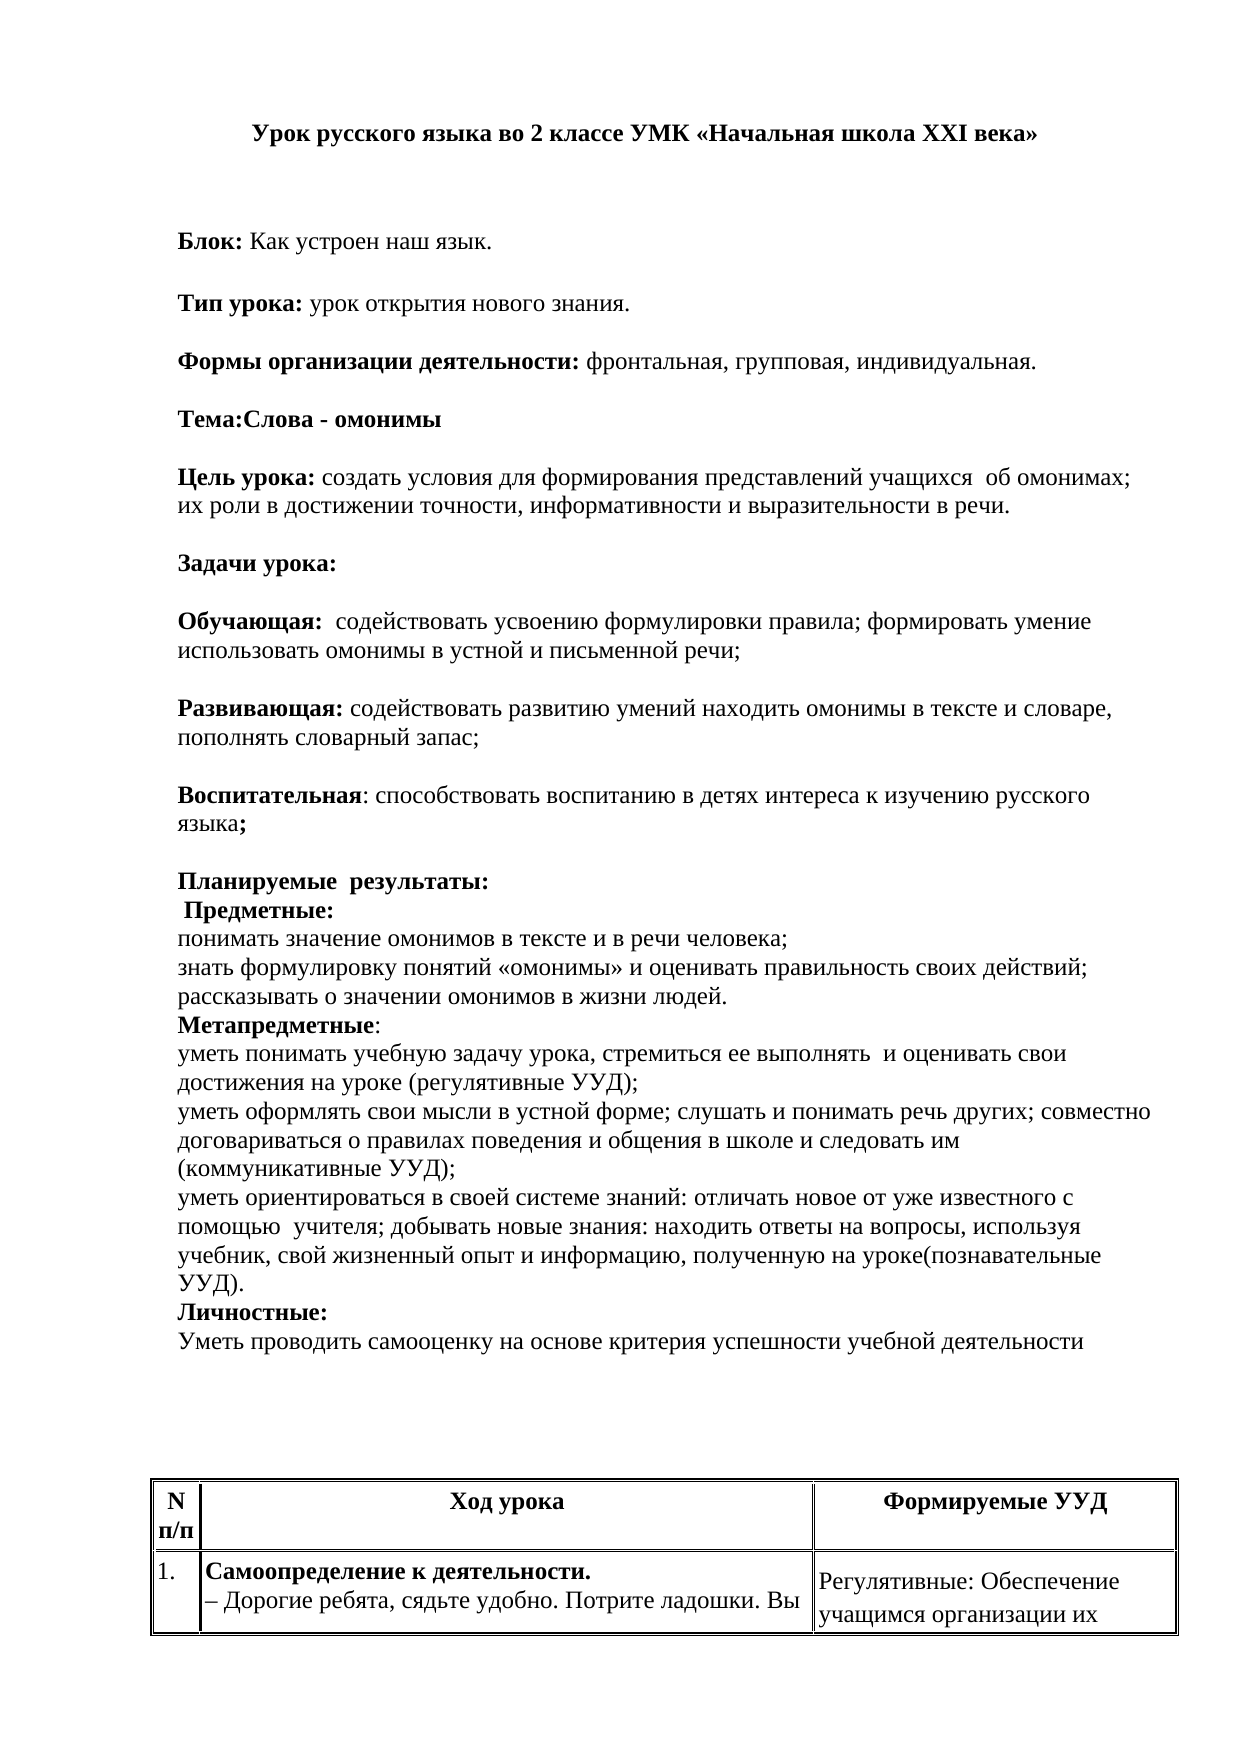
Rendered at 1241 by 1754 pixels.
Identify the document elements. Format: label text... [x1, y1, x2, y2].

text Тип урока: урок открытия нового знания. [177, 288, 1152, 317]
table_cell 1. [154, 1549, 200, 1632]
text уметь оформлять свои мысли в устной форме; слушать и понимать речь других; совместно договариваться о правилах поведения и общения в школе и следовать им (коммуникативные УУД); [177, 1096, 1152, 1182]
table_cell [814, 1549, 1176, 1632]
text уметь ориентироваться в своей системе знаний: отличать новое от уже известного с помощью учителя; добывать новые знания: находить ответы на вопросы, используя учебник, свой жизненный опыт и информацию, полученную на уроке(познавательные УУД). [177, 1182, 1152, 1297]
text Планируемые результаты: [177, 866, 1152, 895]
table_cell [200, 1552, 814, 1632]
text Воспитательная: способствовать воспитанию в детях интереса к изучению русского языка; [177, 780, 1152, 837]
text знать формулировку понятий «омонимы» и оценивать правильность своих действий; [177, 952, 1152, 981]
text Развивающая: содействовать развитию умений находить омонимы в тексте и словаре, пополнять словарный запас; [177, 693, 1152, 751]
text понимать значение омонимов в тексте и в речи человека; [177, 923, 1152, 952]
text Урок русского языка во 2 классе УМК «Начальная школа XXI века» [177, 118, 1152, 147]
table_header N п/п [154, 1480, 200, 1548]
table_header Ход урока [200, 1482, 814, 1548]
text Метапредметные: [177, 1010, 1152, 1038]
text Блок: Как устроен наш язык. [177, 226, 1152, 254]
text Уметь проводить самооценку на основе критерия успешности учебной деятельности [177, 1326, 1152, 1355]
table_header Формируемые УУД [814, 1482, 1175, 1548]
text уметь понимать учебную задачу урока, стремиться ее выполнять и оценивать свои достижения на уроке (регулятивные УУД); [177, 1038, 1152, 1096]
text Тема:Слова - омонимы [177, 404, 1152, 433]
text Предметные: [177, 895, 1152, 923]
text Формы организации деятельности: фронтальная, групповая, индивидуальная. [177, 346, 1152, 375]
text рассказывать о значении омонимов в жизни людей. [177, 981, 1152, 1010]
text Обучающая: содействовать усвоению формулировки правила; формировать умение использовать омонимы в устной и письменной речи; [177, 606, 1152, 664]
text Личностные: [177, 1297, 1152, 1326]
text Задачи урока: [177, 548, 1152, 577]
text Цель урока: создать условия для формирования представлений учащихся об омонимах; их роли в достижении точности, информативности и выразительности в речи. [177, 462, 1152, 519]
